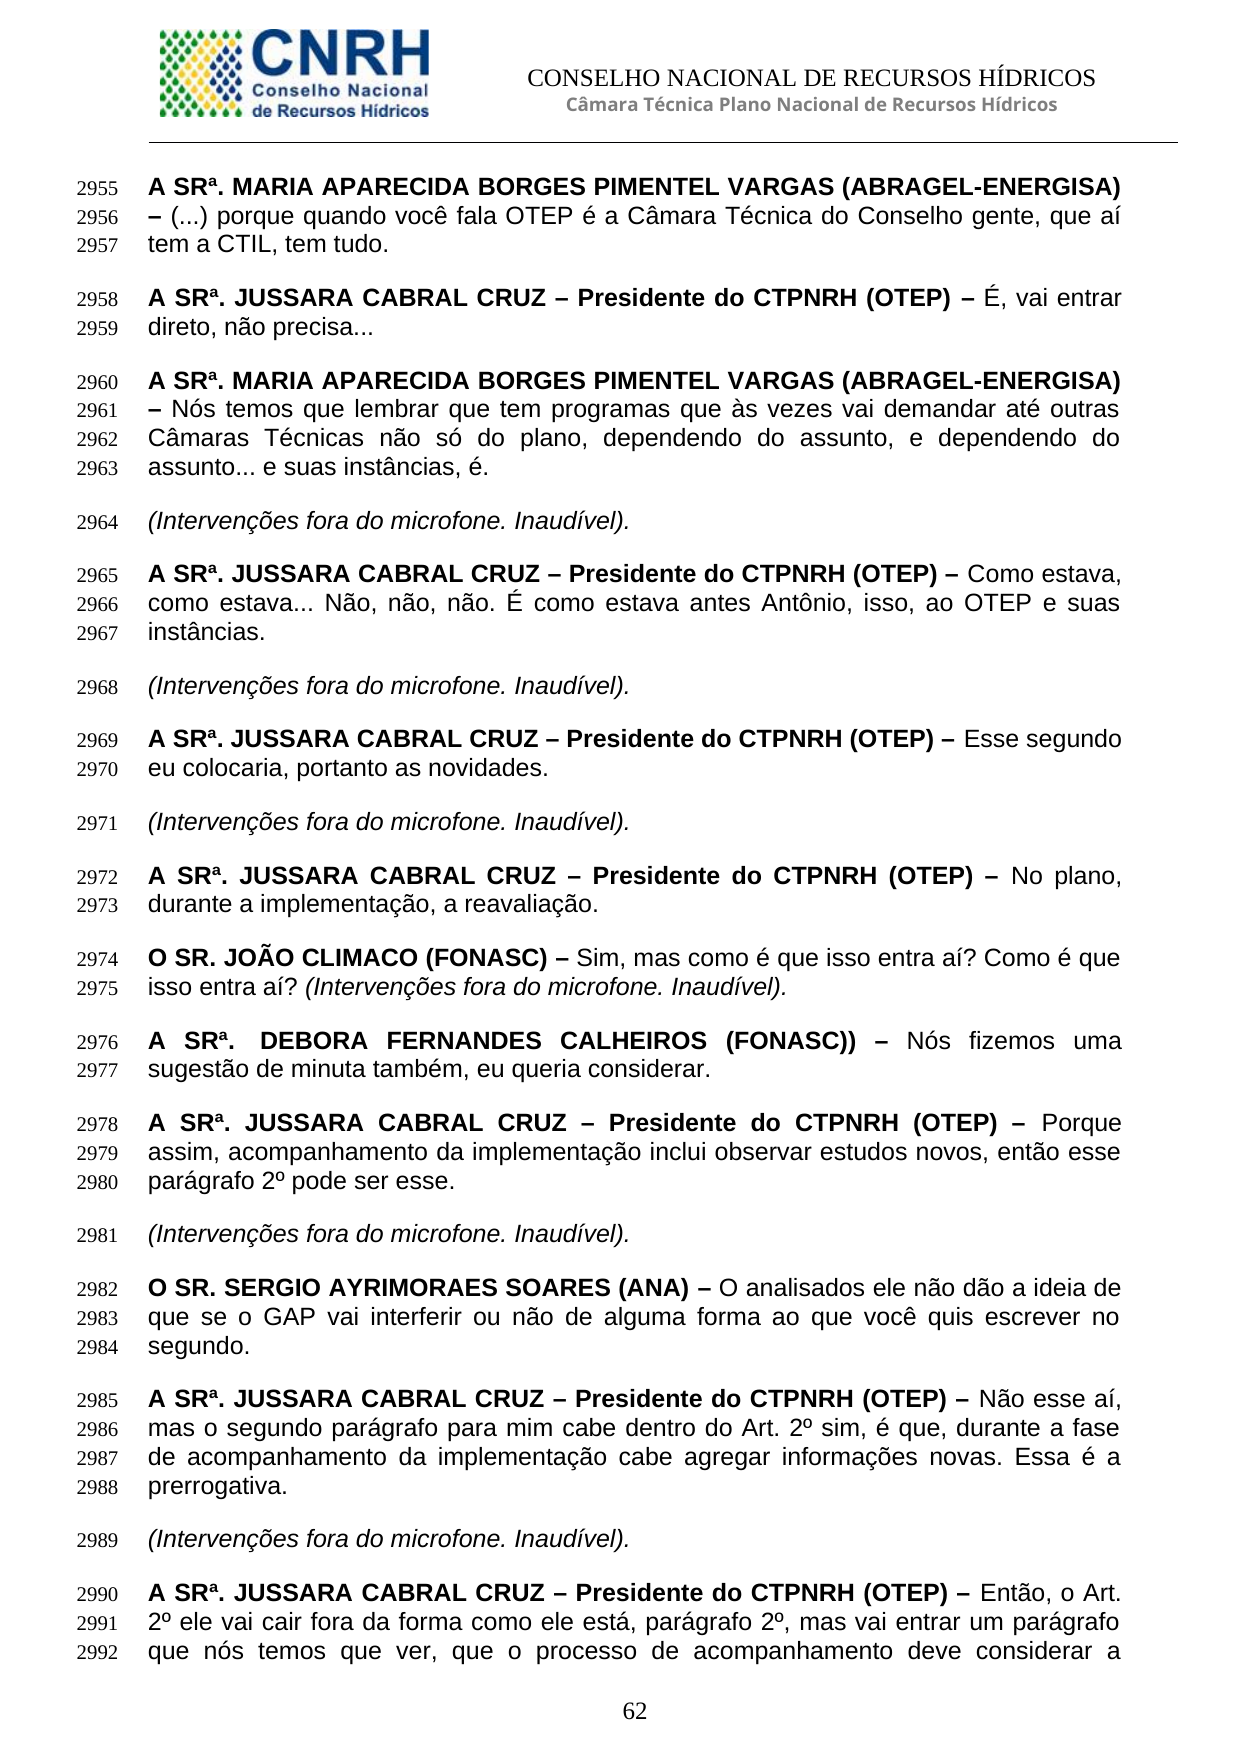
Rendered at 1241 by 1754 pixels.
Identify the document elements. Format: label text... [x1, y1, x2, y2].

text (Intervenções fora do microfone. Inaudível). [148, 807, 1122, 836]
text A SRª. JUSSARA CABRAL CRUZ – Presidente do CTPNRH (OTEP) – É, vai entrar direto, não precisa... [148, 283, 1122, 341]
text A SRª. JUSSARA CABRAL CRUZ – Presidente do CTPNRH (OTEP) – Esse segundo eu colocaria, portanto as novidades. [148, 724, 1122, 782]
text A SRª. MARIA APARECIDA BORGES PIMENTEL VARGAS (ABRAGEL-ENERGISA) – (...) porque quando você fala OTEP é a Câmara Técnica do Conselho gente, que aí tem a CTIL, tem tudo. [148, 172, 1122, 258]
text (Intervenções fora do microfone. Inaudível). [148, 506, 1122, 534]
picture [159, 29, 429, 117]
text O SR. JOÃO CLIMACO (FONASC) – Sim, mas como é que isso entra aí? Como é que isso entra aí? (Intervenções fora do microfone. Inaudível). [148, 943, 1122, 1001]
text (Intervenções fora do microfone. Inaudível). [148, 671, 1122, 699]
text (Intervenções fora do microfone. Inaudível). [148, 1219, 1122, 1248]
text A SRª. Debora Fernandes Calheiros (FONASC)) – Nós fizemos uma sugestão de minuta também, eu queria considerar. [148, 1026, 1122, 1083]
text A SRª. JUSSARA CABRAL CRUZ – Presidente do CTPNRH (OTEP) – Porque assim, acompanhamento da implementação inclui observar estudos novos, então esse parágrafo 2º pode ser esse. [148, 1108, 1122, 1194]
text A SRª. JUSSARA CABRAL CRUZ – Presidente do CTPNRH (OTEP) – Como estava, como estava... Não, não, não. É como estava antes Antônio, isso, ao OTEP e suas instâncias. [148, 559, 1122, 646]
text A SRª. JUSSARA CABRAL CRUZ – Presidente do CTPNRH (OTEP) – Não esse aí, mas o segundo parágrafo para mim cabe dentro do Art. 2º sim, é que, durante a fase de acompanhamento da implementação cabe agregar informações novas. Essa é a prerrogativa. [148, 1384, 1122, 1499]
text A SRª. MARIA APARECIDA BORGES PIMENTEL VARGAS (ABRAGEL-ENERGISA) – Nós temos que lembrar que tem programas que às vezes vai demandar até outras Câmaras Técnicas não só do plano, dependendo do assunto, e dependendo do assunto... e suas instâncias, é. [148, 366, 1122, 481]
text A SRª. JUSSARA CABRAL CRUZ – Presidente do CTPNRH (OTEP) – No plano, durante a implementação, a reavaliação. [148, 861, 1122, 918]
text (Intervenções fora do microfone. Inaudível). [148, 1524, 1122, 1553]
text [148, 1578, 1122, 1664]
text O SR. SERGIO AYRIMORAES SOARES (ANA) – O analisados ele não dão a ideia de que se o GAP vai interferir ou não de alguma forma ao que você quis escrever no segundo. [148, 1273, 1122, 1359]
